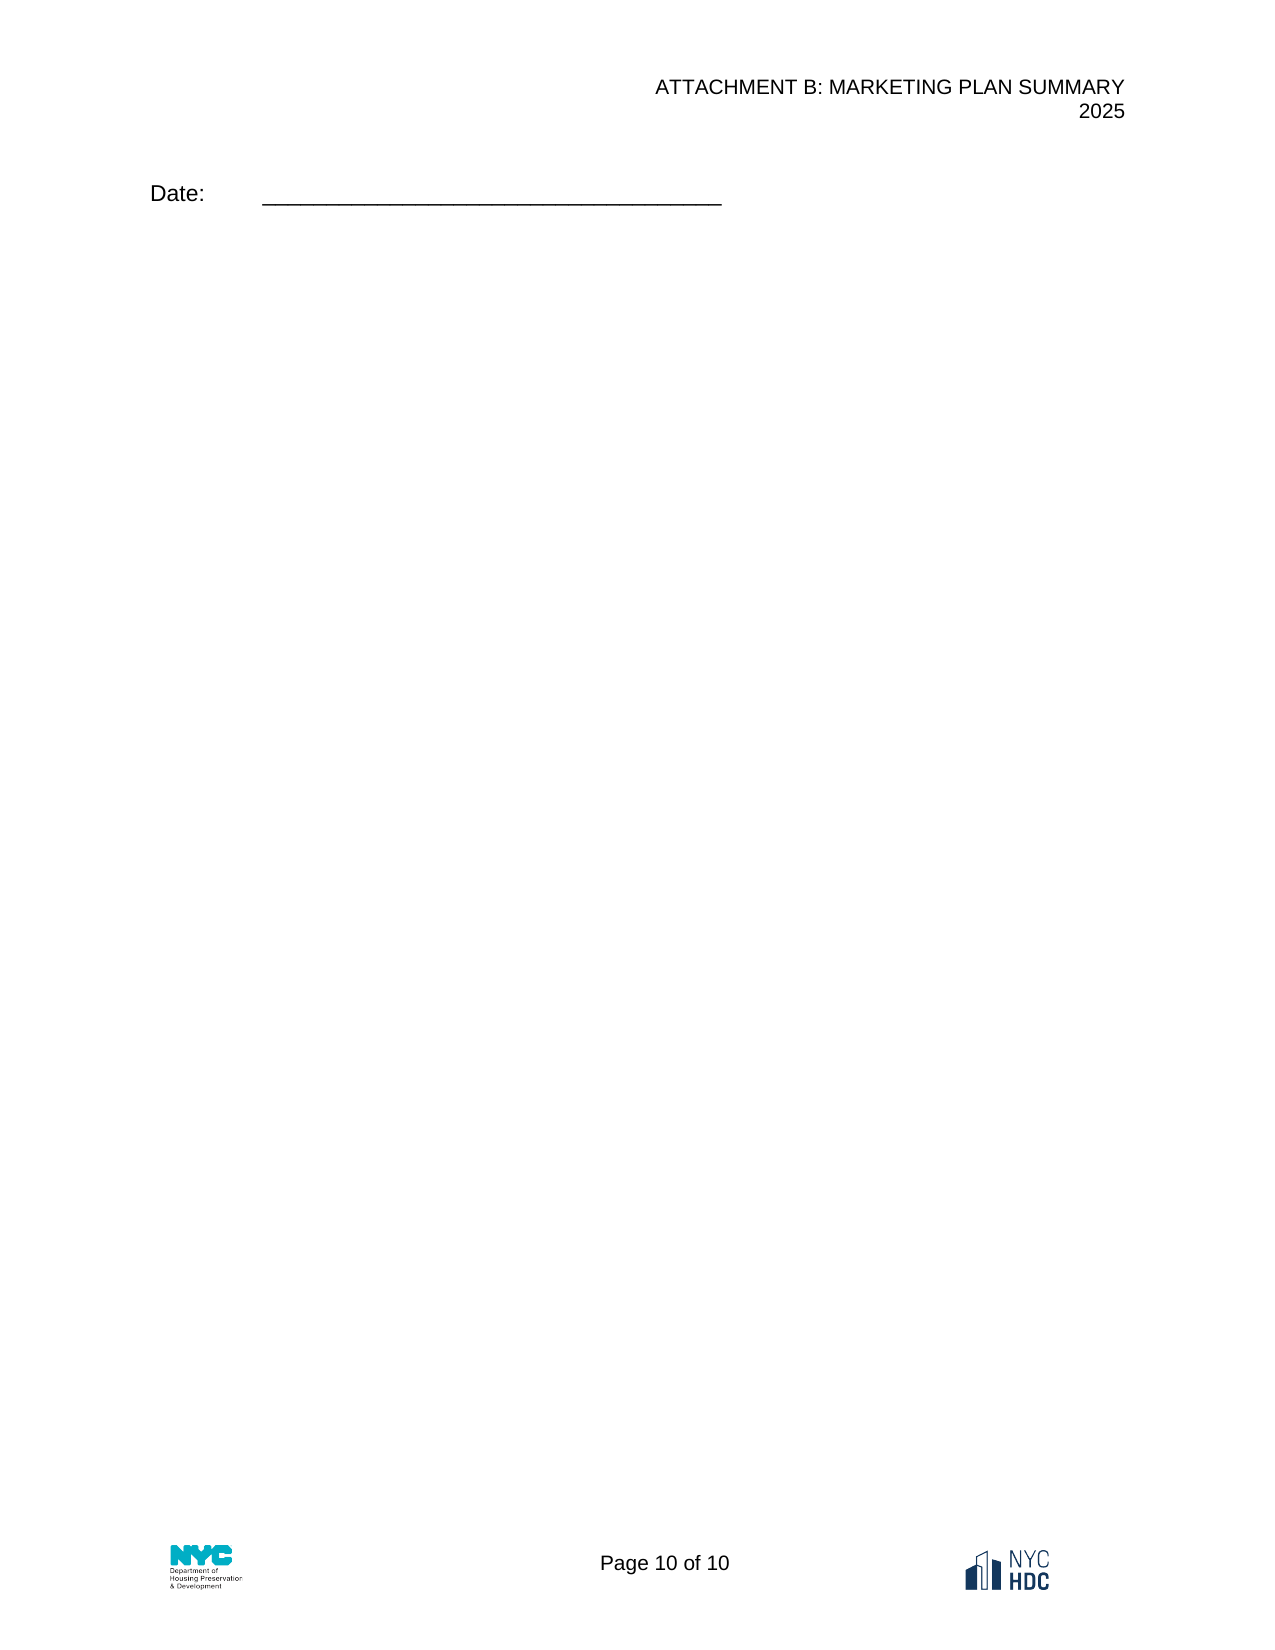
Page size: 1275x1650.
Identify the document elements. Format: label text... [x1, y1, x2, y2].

picture [170, 1545, 243, 1590]
picture [965, 1550, 1049, 1590]
text Date: ____________________________________ [150, 180, 1125, 207]
